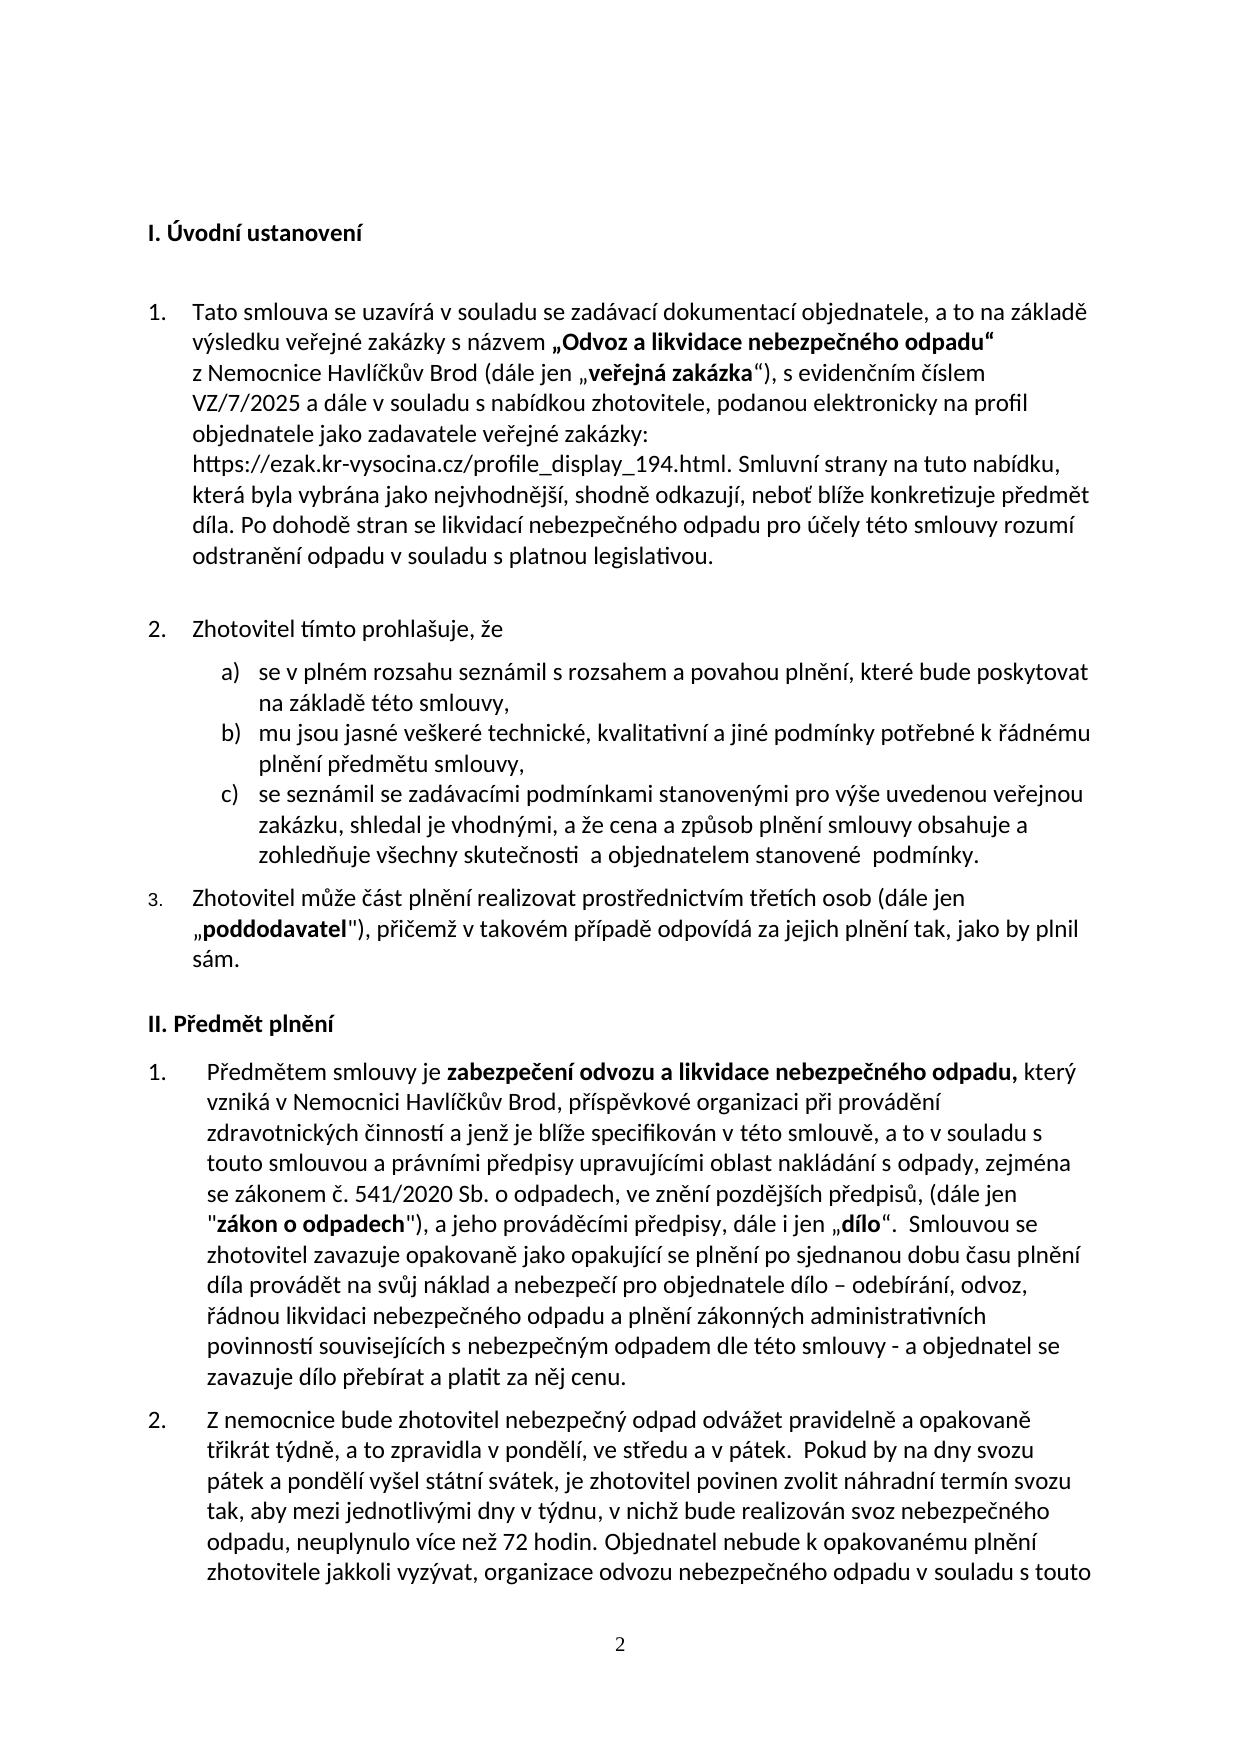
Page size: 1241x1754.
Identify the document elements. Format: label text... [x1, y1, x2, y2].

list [148, 1404, 1093, 1587]
list mu jsou jasné veškeré technické, kvalitativní a jiné podmínky potřebné k řádnému plnění předmětu smlouvy, [221, 717, 1093, 778]
text https://ezak.kr-vysocina.cz/profile_display_194.html. Smluvní strany na tuto nabídku, která byla vybrána jako nejvhodnější, shodně odkazují, neboť blíže konkretizuje předmět díla. Po dohodě stran se likvidací nebezpečného odpadu pro účely této smlouvy rozumí odstranění odpadu v souladu s platnou legislativou. [192, 448, 1093, 570]
list Tato smlouva se uzavírá v souladu se zadávací dokumentací objednatele, a to na základě výsledku veřejné zakázky s názvem „Odvoz a likvidace nebezpečného odpadu“ z Nemocnice Havlíčkův Brod (dále jen „veřejná zakázka“), s evidenčním číslem VZ/7/2025 a dále v souladu s nabídkou zhotovitele, podanou elektronicky na profil objednatele jako zadavatele veřejné zakázky: [148, 296, 1093, 448]
list se seznámil se zadávacími podmínkami stanovenými pro výše uvedenou veřejnou zakázku, shledal je vhodnými, a že cena a způsob plnění smlouvy obsahuje a zohledňuje všechny skutečnosti a objednatelem stanovené podmínky. [221, 778, 1093, 870]
text II. Předmět plnění [148, 1008, 1093, 1039]
list se v plném rozsahu seznámil s rozsahem a povahou plnění, které bude poskytovat na základě této smlouvy, [221, 656, 1093, 717]
list Zhotovitel tímto prohlašuje, že [148, 613, 1093, 644]
text I. Úvodní ustanovení [148, 218, 1093, 248]
list Předmětem smlouvy je zabezpečení odvozu a likvidace nebezpečného odpadu, který vzniká v Nemocnici Havlíčkův Brod, příspěvkové organizaci při provádění zdravotnických činností a jenž je blíže specifikován v této smlouvě, a to v souladu s touto smlouvou a právními předpisy upravujícími oblast nakládání s odpady, zejména se zákonem č. 541/2020 Sb. o odpadech, ve znění pozdějších předpisů, (dále jen "zákon o odpadech"), a jeho prováděcími předpisy, dále i jen „dílo“. Smlouvou se zhotovitel zavazuje opakovaně jako opakující se plnění po sjednanou dobu času plnění díla provádět na svůj náklad a nebezpečí pro objednatele dílo – odebírání, odvoz, řádnou likvidaci nebezpečného odpadu a plnění zákonných administrativních povinností souvisejících s nebezpečným odpadem dle této smlouvy - a objednatel se zavazuje dílo přebírat a platit za něj cenu. [148, 1056, 1093, 1391]
list Zhotovitel může část plnění realizovat prostřednictvím třetích osob (dále jen „poddodavatel"), přičemž v takovém případě odpovídá za jejich plnění tak, jako by plnil sám. [148, 882, 1093, 974]
